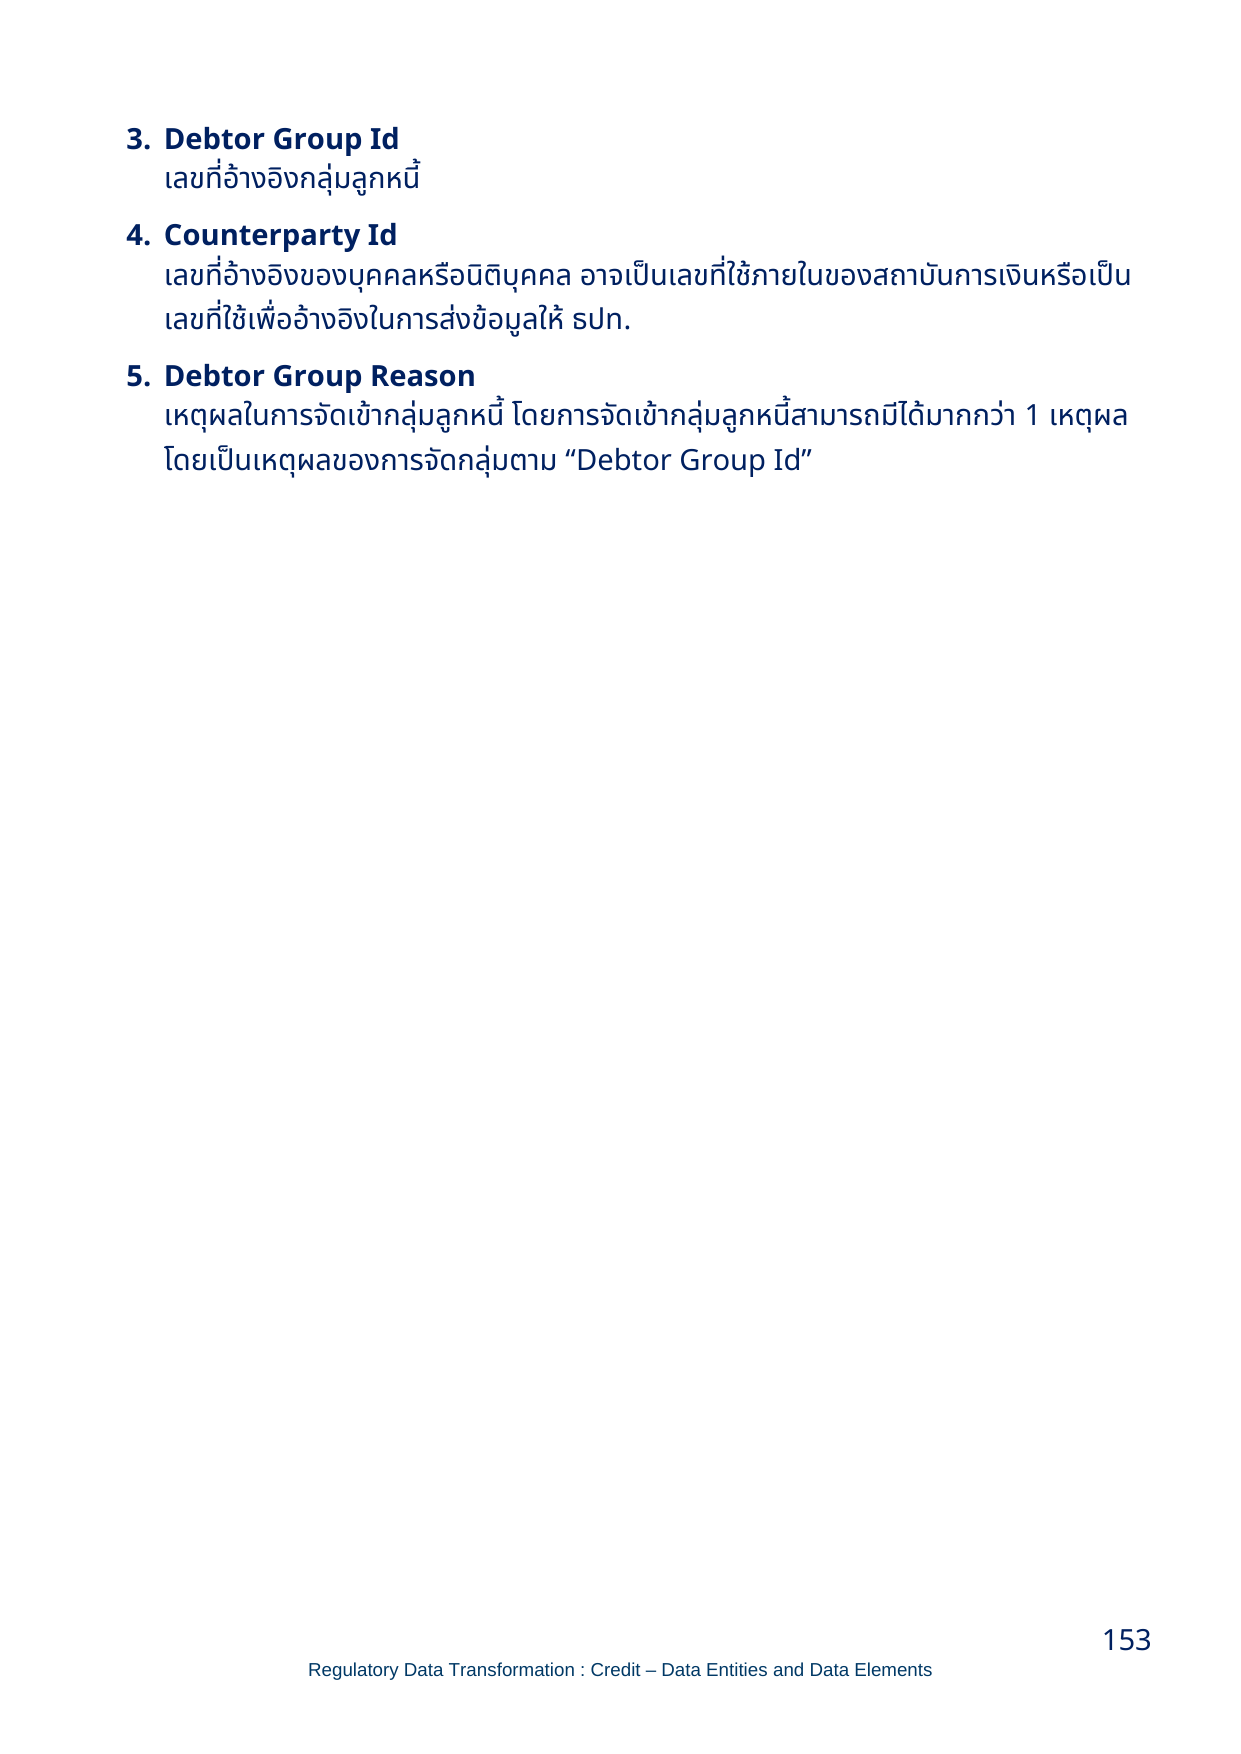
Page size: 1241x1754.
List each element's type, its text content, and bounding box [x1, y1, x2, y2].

list Debtor Group Reason [126, 355, 1152, 394]
list เลขที่อ้างอิงของบุคคลหรือนิติบุคคล อาจเป็นเลขที่ใช้ภายในของสถาบันการเงินหรือเป็นเลขที่ใช้เพื่ออ้างอิงในการส่งข้อมูลให้ ธปท. [164, 254, 1152, 342]
list Debtor Group Id [126, 118, 1152, 158]
list เหตุผลในการจัดเข้ากลุ่มลูกหนี้ โดยการจัดเข้ากลุ่มลูกหนี้สามารถมีได้มากกว่า 1 เหตุผล โดยเป็นเหตุผลของการจัดกลุ่มตาม “Debtor Group Id” [164, 394, 1152, 483]
list เลขที่อ้างอิงกลุ่มลูกหนี้ [164, 158, 1152, 202]
list Counterparty Id [126, 214, 1152, 254]
